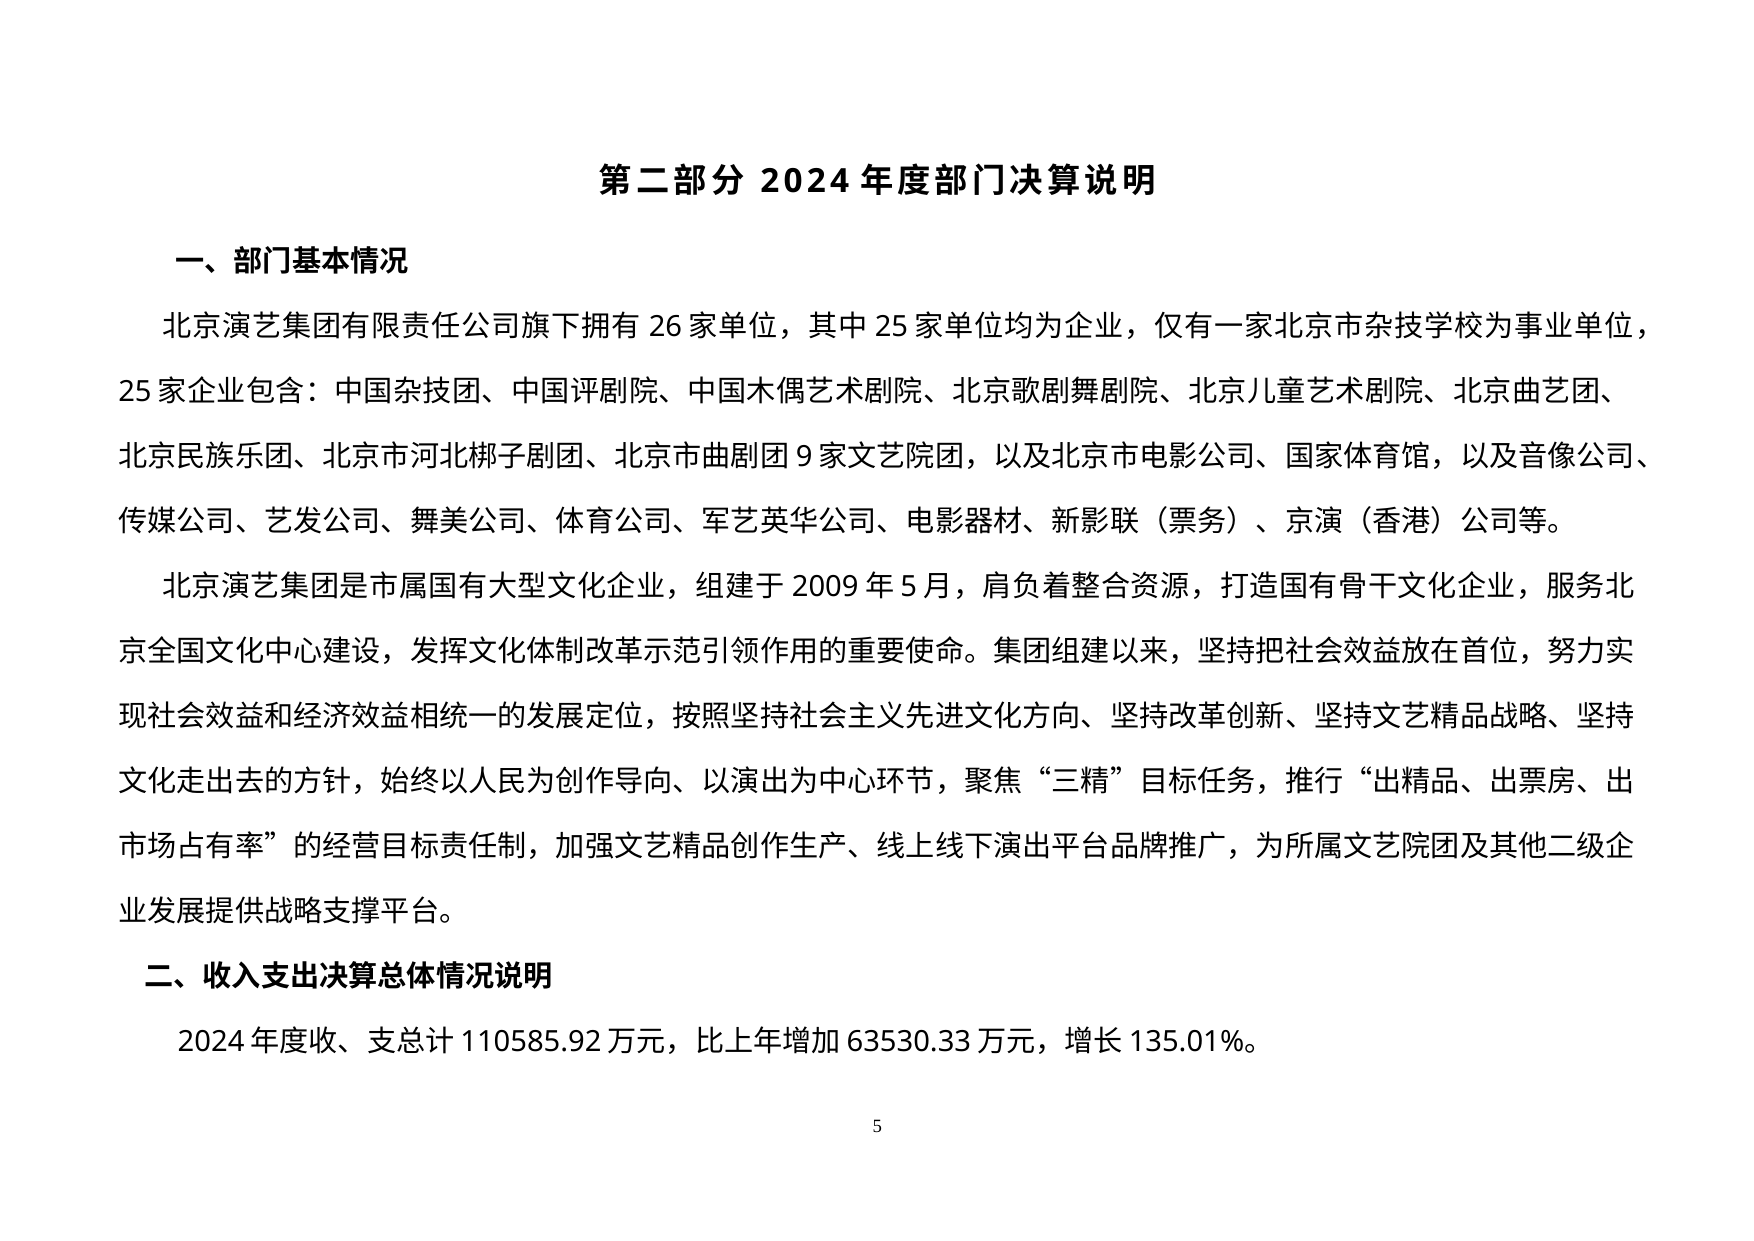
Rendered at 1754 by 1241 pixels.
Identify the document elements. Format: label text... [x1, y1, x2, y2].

text 2024年度收、支总计110585.92万元，比上年增加63530.33万元，增长135.01%。 [118, 1007, 1636, 1072]
text 二、收入支出决算总体情况说明 [118, 942, 1636, 1007]
text 北京演艺集团有限责任公司旗下拥有26家单位，其中25家单位均为企业，仅有一家北京市杂技学校为事业单位，25家企业包含：中国杂技团、中国评剧院、中国木偶艺术剧院、北京歌剧舞剧院、北京儿童艺术剧院、北京曲艺团、北京民族乐团、北京市河北梆子剧团、北京市曲剧团9家文艺院团，以及北京市电影公司、国家体育馆，以及音像公司、传媒公司、艺发公司、舞美公司、体育公司、军艺英华公司、电影器材、新影联（票务）、京演（香港）公司等。 [118, 292, 1636, 552]
text 一、部门基本情况 [118, 227, 1636, 292]
text 第二部分 2024年度部门决算说明 [118, 145, 1636, 210]
text 北京演艺集团是市属国有大型文化企业，组建于2009年5月，肩负着整合资源，打造国有骨干文化企业，服务北京全国文化中心建设，发挥文化体制改革示范引领作用的重要使命。集团组建以来，坚持把社会效益放在首位，努力实现社会效益和经济效益相统一的发展定位，按照坚持社会主义先进文化方向、坚持改革创新、坚持文艺精品战略、坚持文化走出去的方针，始终以人民为创作导向、以演出为中心环节，聚焦“三精”目标任务，推行“出精品、出票房、出市场占有率”的经营目标责任制，加强文艺精品创作生产、线上线下演出平台品牌推广，为所属文艺院团及其他二级企业发展提供战略支撑平台。 [118, 552, 1636, 942]
